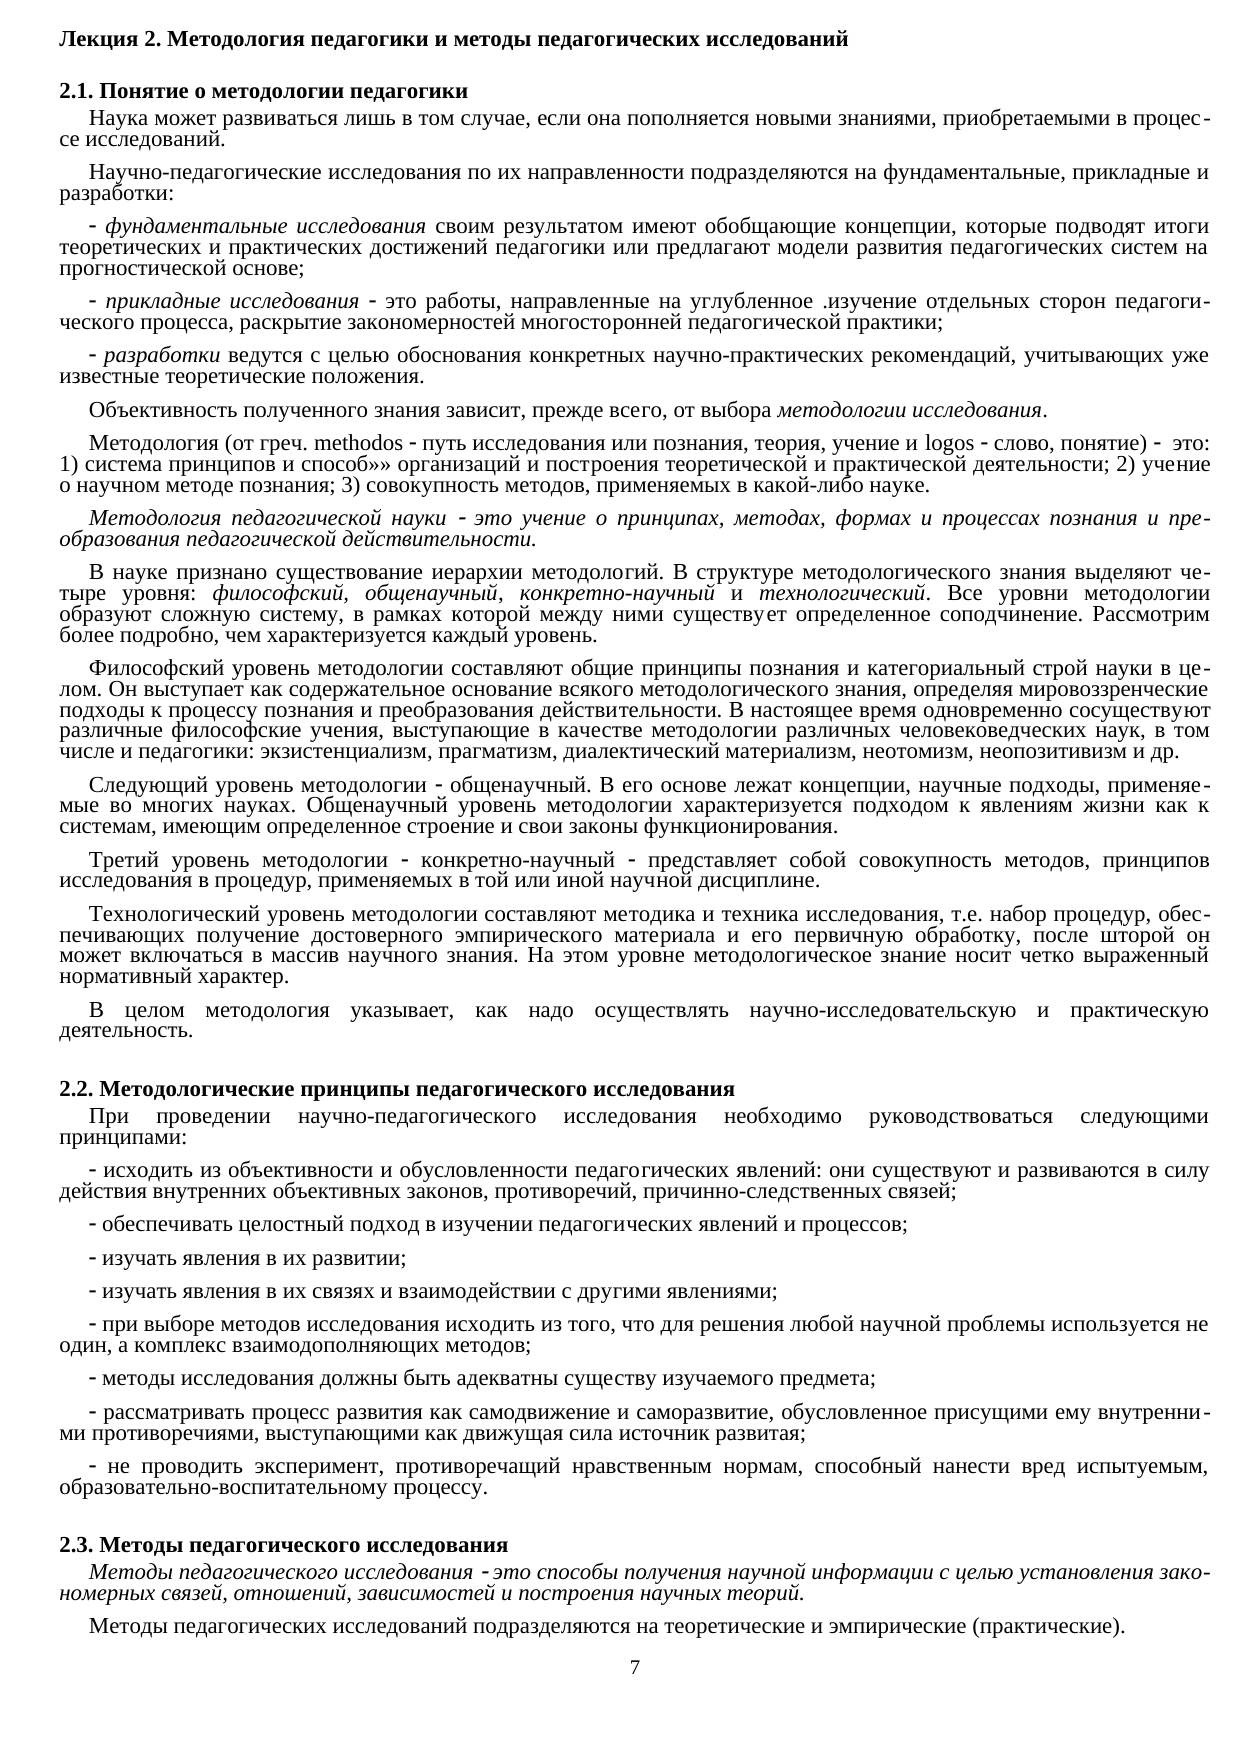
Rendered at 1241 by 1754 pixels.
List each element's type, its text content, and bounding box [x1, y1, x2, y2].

text При проведении научно-педагогического исследования необходимо руководствоваться следующими принципами: [59, 1107, 1211, 1148]
text Методология (от греч. methodos путь исследования или познания, теория, учение и logos слово, понятие) это: 1) система принципов и способ»» организаций и построения теоретической и практической деятельности; 2) учение о научном методе познания; 3) совокупность методов, применяемых в какой-либо науке. [59, 434, 1211, 496]
subtitle Лекция 2. Методология педагогики и методы педагогических исследований [59, 29, 1211, 50]
text не проводить эксперимент, противоречащий нравственным нормам, способный нанести вред испытуемым, образовательно-воспитательному процессу. [59, 1457, 1211, 1498]
text Объективность полученного знания зависит, прежде всего, от выбора методологии исследования. [59, 400, 1211, 421]
text изучать явления в их связях и взаимодействии с другими явлениями; [59, 1282, 1211, 1302]
text Третий уровень методологии конкретно-научный представляет собой совокупность методов, принципов исследования в процедур, применяемых в той или иной научной дисциплине. [59, 850, 1211, 892]
text рассматривать процесс развития как самодвижение и саморазвитие, обусловленное присущими ему внутренними противоречиями, выступающими как движущая сила источник развитая; [59, 1402, 1211, 1444]
text Методы педагогических исследований подразделяются на теоретические и эмпирические (практические). [59, 1617, 1211, 1638]
subtitle 2.2. Методологические принципы педагогического исследования [59, 1079, 1211, 1100]
text Методы педагогического исследования это способы получения научной информации с целью установления закономерных связей, отношений, зависимостей и построения научных теорий. [59, 1563, 1211, 1604]
text Методология педагогической науки это учение о принципах, методах, формах и процессах познания и преобразования педагогической действительности. [59, 509, 1211, 550]
text обеспечивать целостный подход в изучении педагогических явлений и процессов; [59, 1215, 1211, 1236]
subtitle 2.3. Методы педагогического исследования [59, 1536, 1211, 1557]
text В науке признано существование иерархии методологий. В структуре методологического знания выделяют четыре уровня: философский, общенаучный, конкретно-научный и технологический. Все уровни методологии образуют сложную систему, в рамках которой между ними существует определенное соподчинение. Рассмотрим более подробно, чем характеризуется каждый уровень. [59, 563, 1211, 646]
text Философский уровень методологии составляют общие принципы познания и категориальный строй науки в целом. Он выступает как содержательное основание всякого методологического знания, определяя мировоззренческие подходы к процессу познания и преобразования действительности. В настоящее время одновременно сосуществуют различные философские учения, выступающие в качестве методологии различных человековедческих наук, в том числе и педагогики: экзистенциализм, прагматизм, диалектический материализм, неотомизм, неопозитивизм и др. [59, 659, 1211, 763]
text разработки ведутся с целью обоснования конкретных научно-практических рекомендаций, учитывающих уже известные теоретические положения. [59, 346, 1211, 388]
text изучать явления в их развитии; [59, 1248, 1211, 1269]
text В целом методология указывает, как надо осуществлять научно-исследовательскую и практическую деятельность. [59, 1000, 1211, 1042]
text исходить из объективности и обусловленности педагогических явлений: они существуют и развиваются в силу действия внутренних объективных законов, противоречий, причинно-следственных связей; [59, 1161, 1211, 1202]
subtitle 2.1. Понятие о методологии педагогики [59, 82, 1211, 102]
text Наука может развиваться лишь в том случае, если она пополняется новыми знаниями, приобретаемыми в процессе исследований. [59, 109, 1211, 150]
text при выборе методов исследования исходить из того, что для решения любой научной проблемы используется не один, а комплекс взаимодополняющих методов; [59, 1315, 1211, 1357]
text прикладные исследования это работы, направленные на углубленное .изучение отдельных сторон педагогического процесса, раскрытие закономерностей многосторонней педагогической практики; [59, 292, 1211, 334]
text Научно-педагогические исследования по их направленности подразделяются на фундаментальные, прикладные и разработки: [59, 163, 1211, 204]
text Следующий уровень методологии общенаучный. В его основе лежат концепции, научные подходы, применяемые во многих науках. Общенаучный уровень методологии характеризуется подходом к явлениям жизни как к системам, имеющим определенное строение и свои законы функционирования. [59, 775, 1211, 838]
text фундаментальные исследования своим результатом имеют обобщающие концепции, которые подводят итоги теоретических и практических достижений педагогики или предлагают модели развития педагогических систем на прогностической основе; [59, 217, 1211, 279]
text Технологический уровень методологии составляют методика и техника исследования, т.е. набор процедур, обеспечивающих получение достоверного эмпирического материала и его первичную обработку, после шторой он может включаться в массив научного знания. На этом уровне методологическое знание носит четко выраженный нормативный характер. [59, 904, 1211, 988]
text методы исследования должны быть адекватны существу изучаемого предмета; [59, 1369, 1211, 1390]
